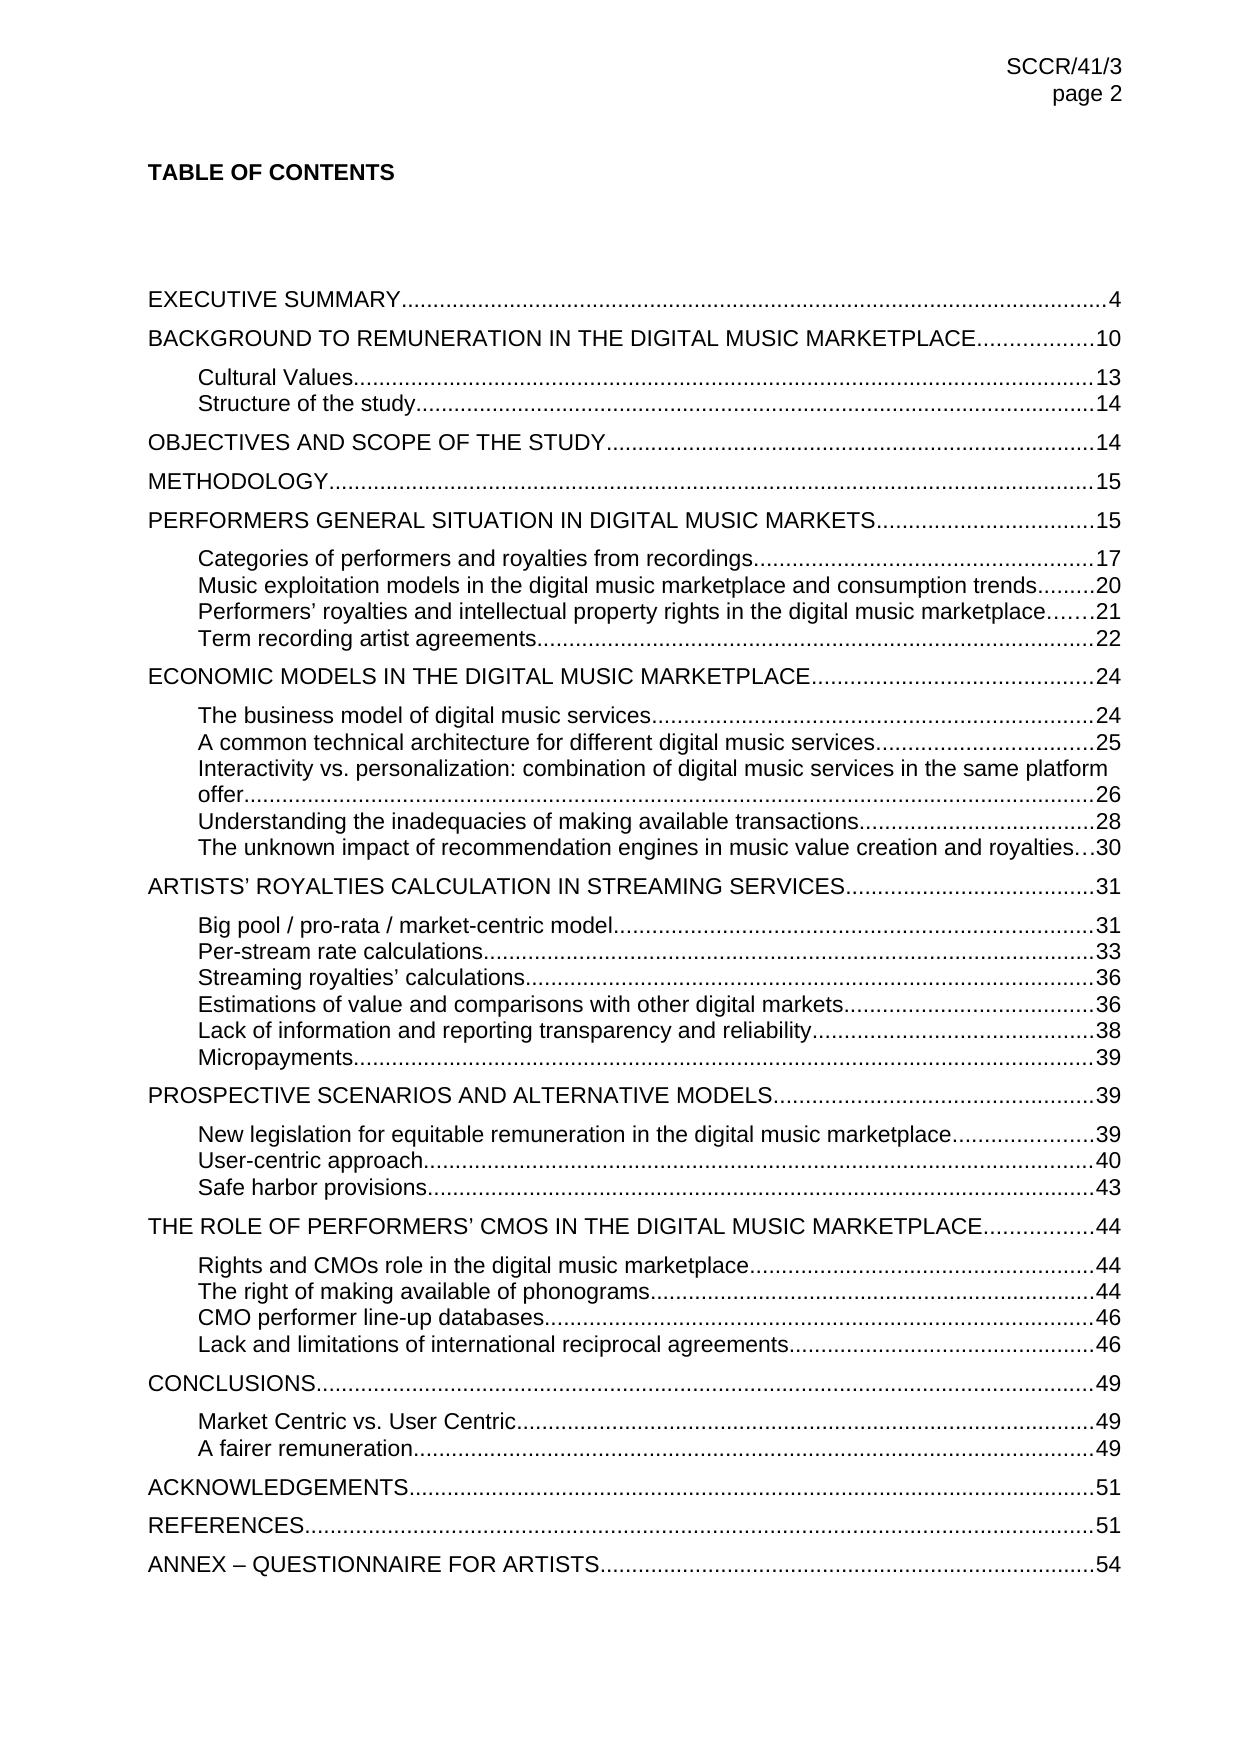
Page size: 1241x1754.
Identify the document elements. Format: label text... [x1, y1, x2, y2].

text TABLE OF CONTENTS [148, 158, 1122, 185]
